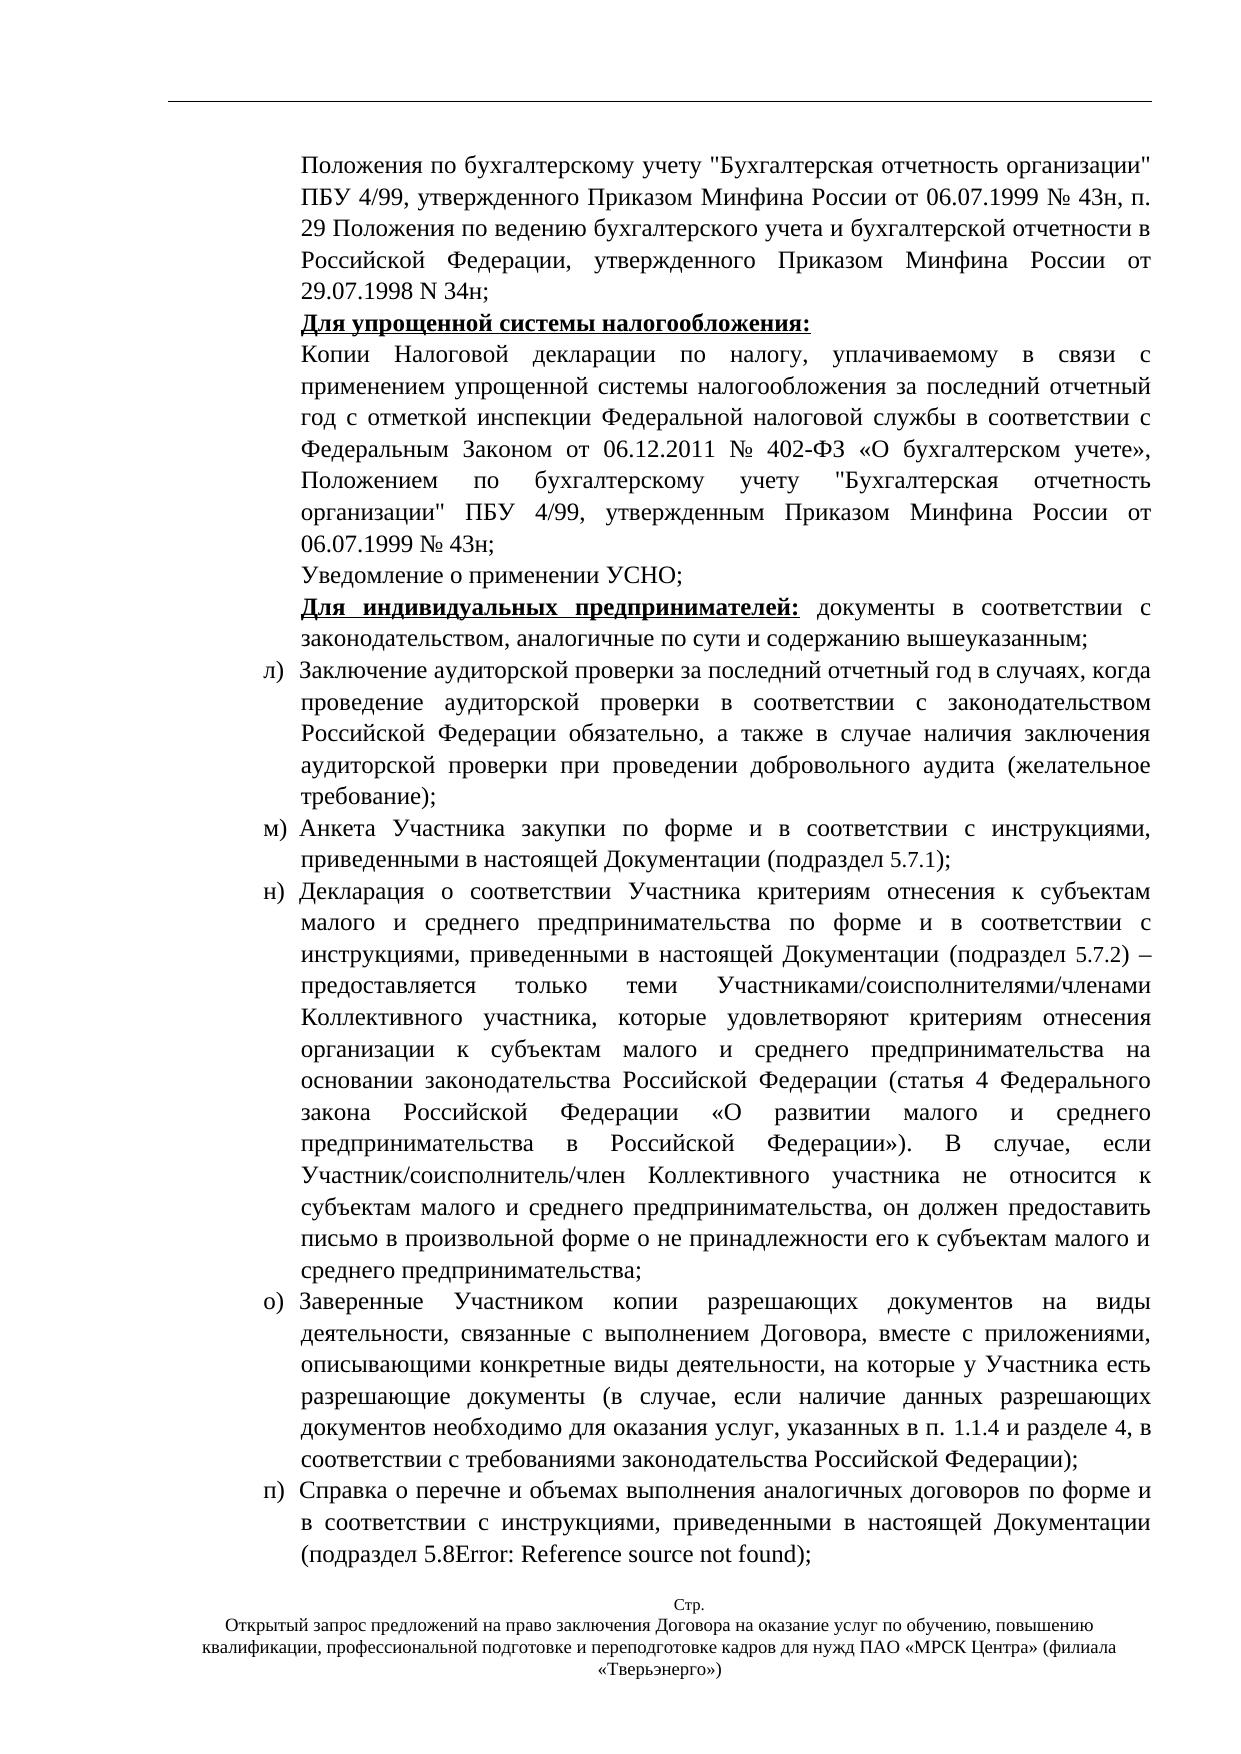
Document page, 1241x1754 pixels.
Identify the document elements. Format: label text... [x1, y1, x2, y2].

text Для индивидуальных предпринимателей: документы в соответствии с законодательством, аналогичные по сути и содержанию вышеуказанным; [301, 592, 1152, 652]
list Заключение аудиторской проверки за последний отчетный год в случаях, когда проведение аудиторской проверки в соответствии с законодательством Российской Федерации обязательно, а также в случае наличия заключения аудиторской проверки при проведении добровольного аудита (желательное требование); [263, 655, 1152, 810]
list Декларация о соответствии Участника критериям отнесения к субъектам малого и среднего предпринимательства по форме и в соответствии с инструкциями, приведенными в настоящей Документации (подраздел 5.7.2) – предоставляется только теми Участниками/соисполнителями/членами Коллективного участника, которые удовлетворяют критериям отнесения организации к субъектам малого и среднего предпринимательства на основании законодательства Российской Федерации (статья 4 Федерального закона Российской Федерации «О развитии малого и среднего предпринимательства в Российской Федерации»). В случае, если Участник/соисполнитель/член Коллективного участника не относится к субъектам малого и среднего предпринимательства, он должен предоставить письмо в произвольной форме о не принадлежности его к субъектам малого и среднего предпринимательства; [263, 876, 1152, 1283]
text Копии Налоговой декларации по налогу, уплачиваемому в связи с применением упрощенной системы налогообложения за последний отчетный год с отметкой инспекции Федеральной налоговой службы в соответствии с Федеральным Законом от 06.12.2011 № 402-ФЗ «О бухгалтерском учете», Положением по бухгалтерскому учету "Бухгалтерская отчетность организации" ПБУ 4/99, утвержденным Приказом Минфина России от 06.07.1999 № 43н; [301, 339, 1152, 557]
text Уведомление о применении УСНО; [301, 560, 1152, 589]
list Анкета Участника закупки по форме и в соответствии с инструкциями, приведенными в настоящей Документации (подраздел 5.7.1); [263, 813, 1152, 873]
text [301, 150, 1152, 305]
list Заверенные Участником копии разрешающих документов на виды деятельности, связанные с выполнением Договора, вместе с приложениями, описывающими конкретные виды деятельности, на которые у Участника есть разрешающие документы (в случае, если наличие данных разрешающих документов необходимо для оказания услуг, указанных в п. 1.1.4 и разделе 4, в соответствии с требованиями законодательства Российской Федерации); [263, 1286, 1152, 1473]
text Для упрощенной системы налогообложения: [301, 308, 1152, 337]
